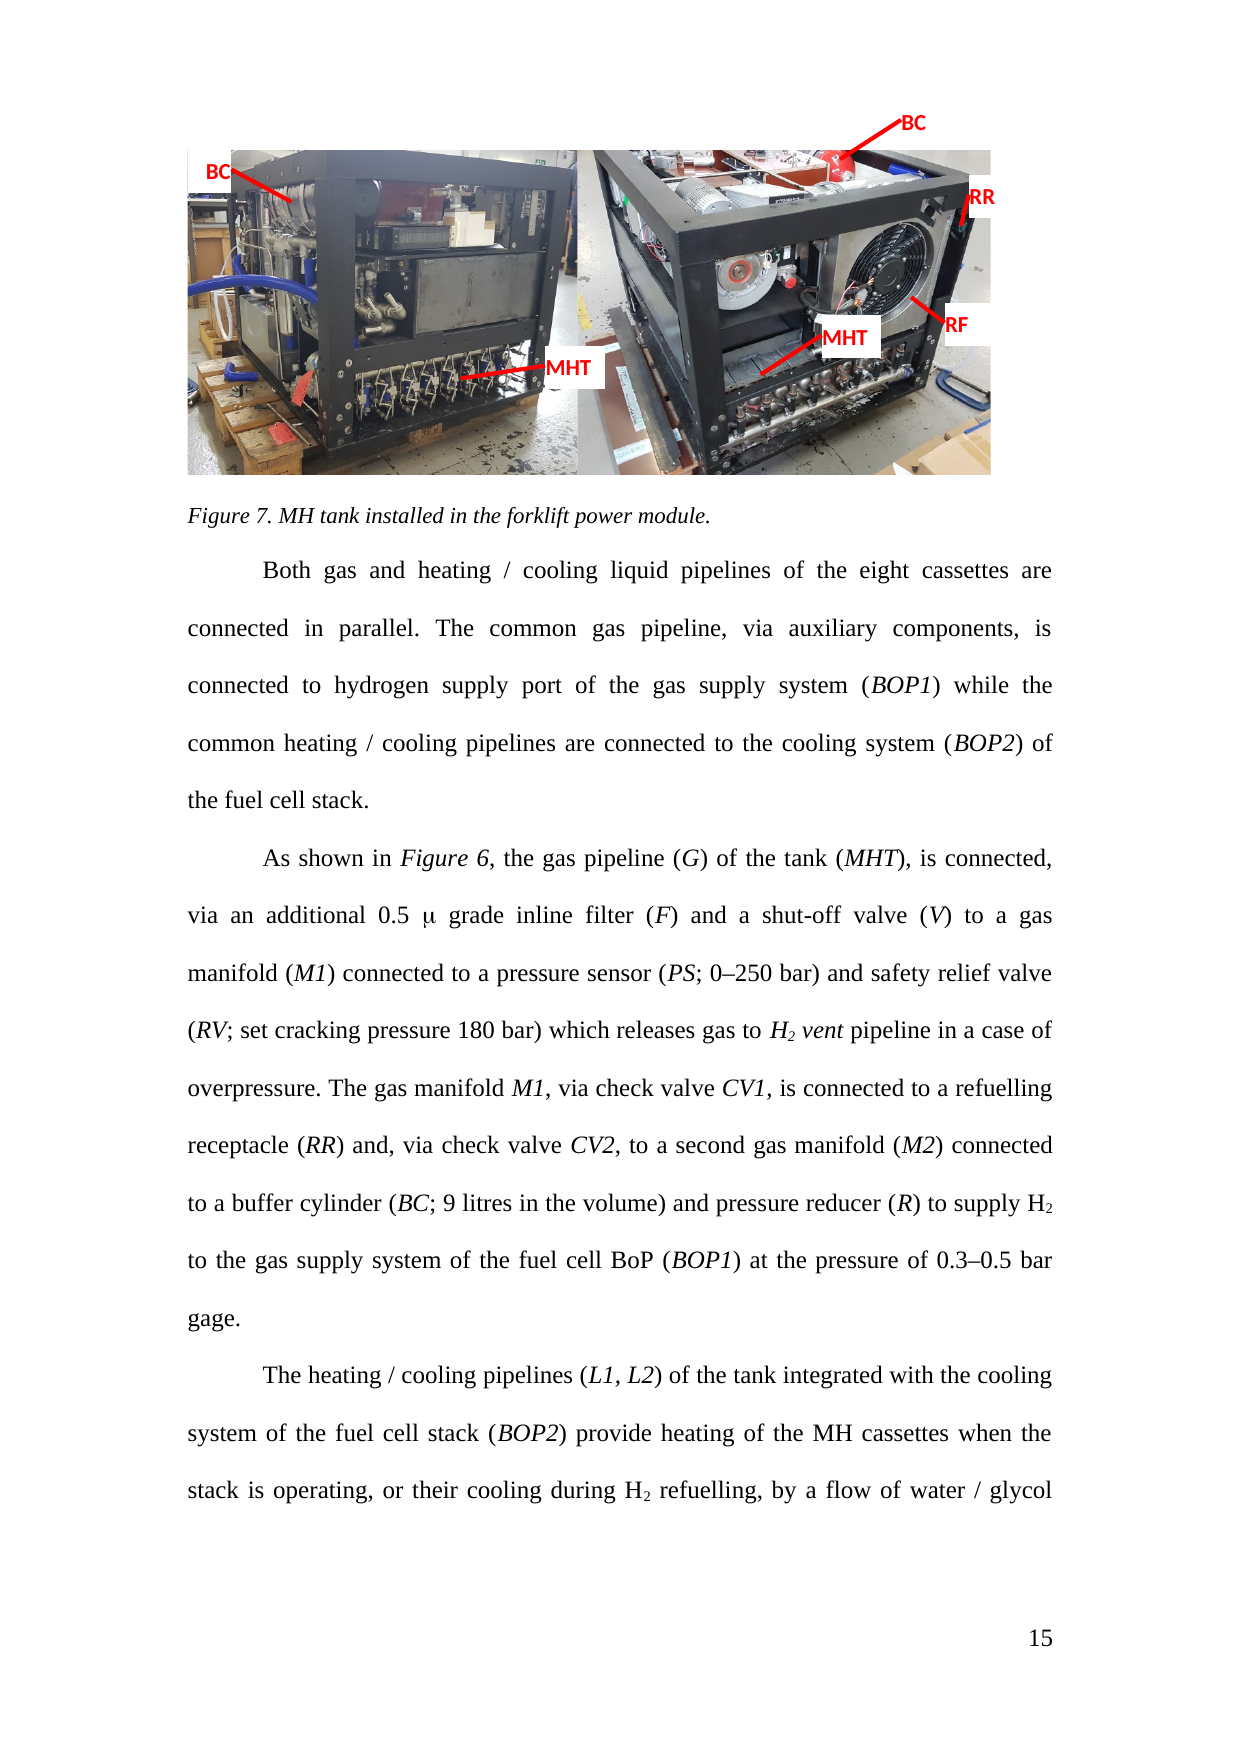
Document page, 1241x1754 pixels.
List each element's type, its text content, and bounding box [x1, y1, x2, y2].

text Both gas and heating / cooling liquid pipelines of the eight cassettes are connected in parallel. The common gas pipeline, via auxiliary components, is connected to hydrogen supply port of the gas supply system (BOP1) while the common heating / cooling pipelines are connected to the cooling system (BOP2) of the fuel cell stack. [187, 555, 1053, 814]
picture [187, 150, 991, 475]
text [187, 1360, 1053, 1504]
text As shown in Figure 6, the gas pipeline (G) of the tank (MHT), is connected, via an additional 0.5 grade inline filter (F) and a shut-off valve (V) to a gas manifold (M1) connected to a pressure sensor (PS; 0–250 bar) and safety relief valve (RV; set cracking pressure 180 bar) which releases gas to H2 vent pipeline in a case of overpressure. The gas manifold M1, via check valve CV1, is connected to a refuelling receptacle (RR) and, via check valve CV2, to a second gas manifold (M2) connected to a buffer cylinder (BC; 9 litres in the volume) and pressure reducer (R) to supply H2 to the gas supply system of the fuel cell BoP (BOP1) at the pressure of 0.3–0.5 bar gage. [187, 843, 1053, 1332]
text Figure 7. MH tank installed in the forklift power module. [187, 503, 1053, 529]
